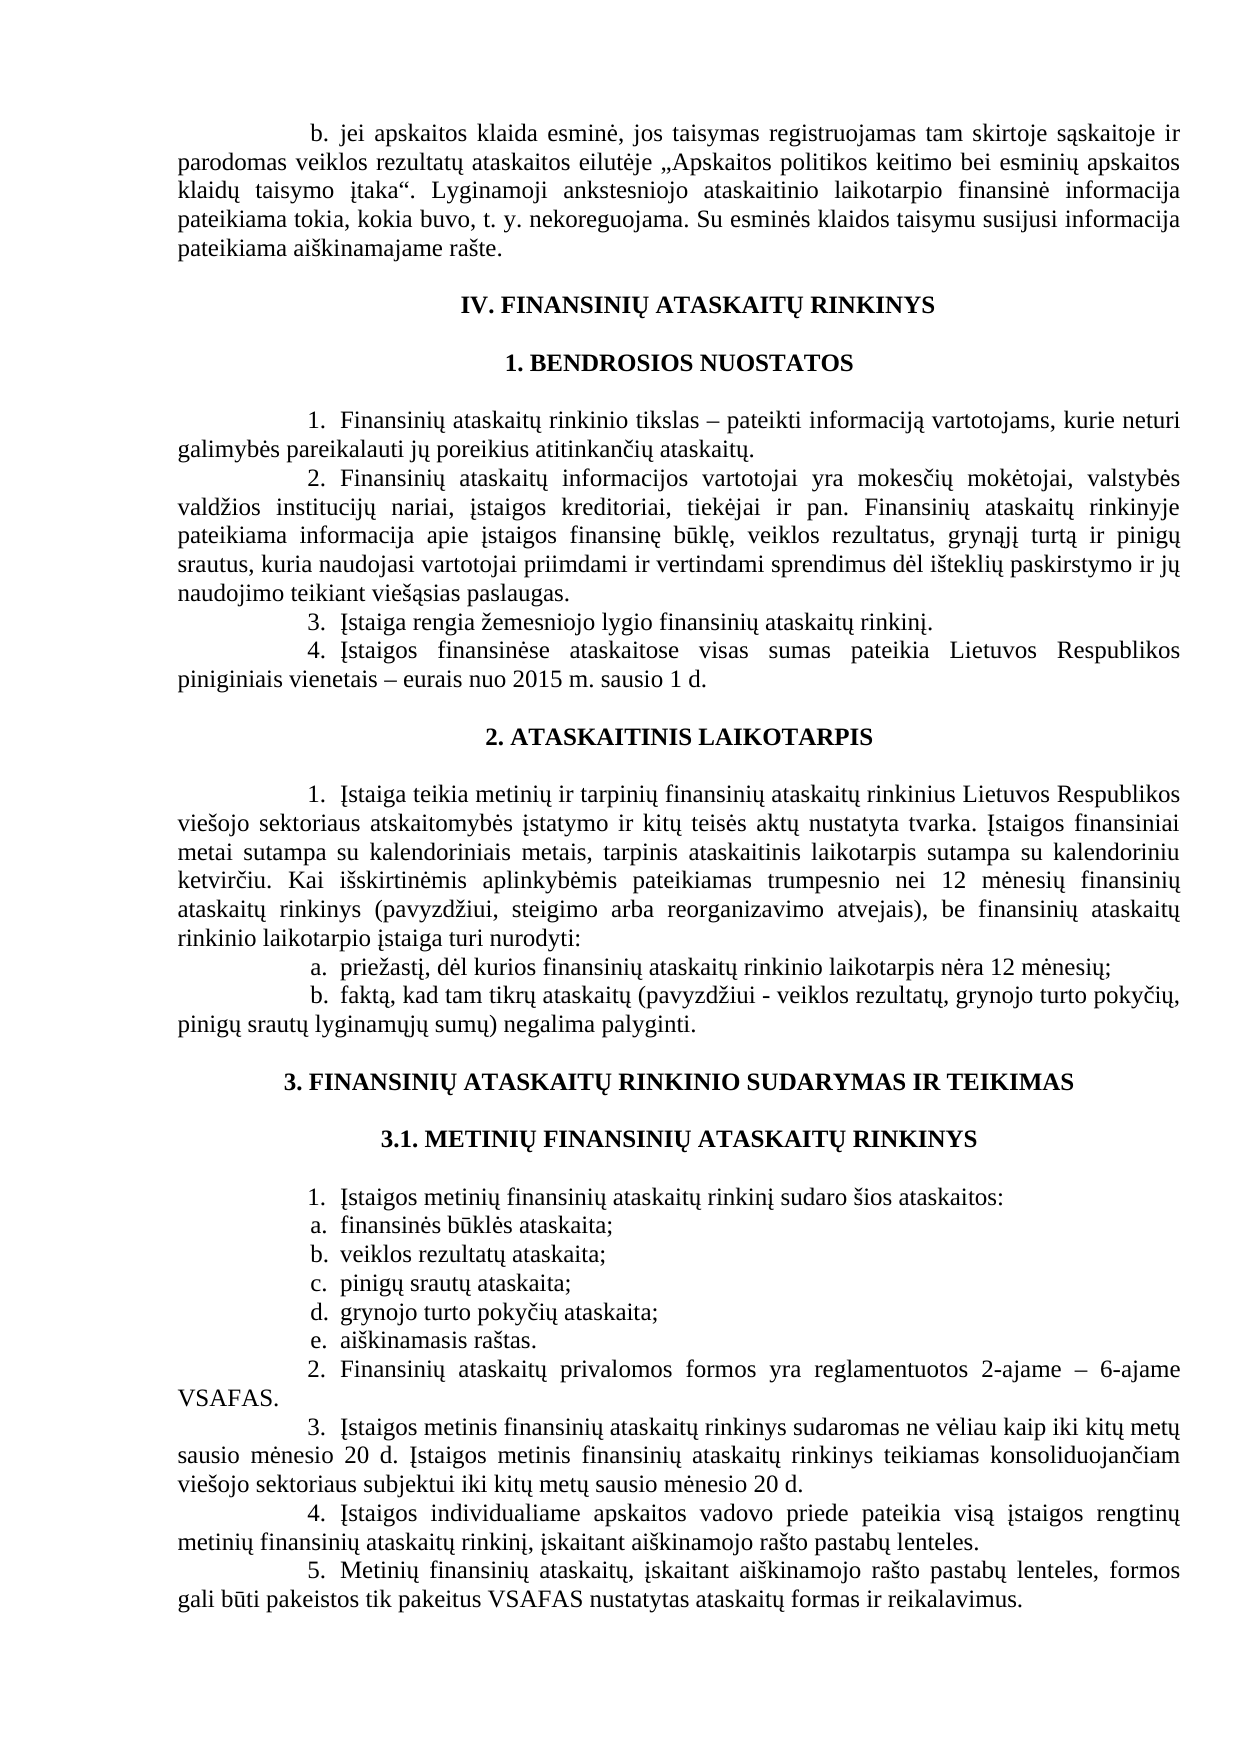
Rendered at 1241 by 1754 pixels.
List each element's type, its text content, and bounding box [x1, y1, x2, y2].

list Įstaigos finansinėse ataskaitose visas sumas pateikia Lietuvos Respublikos piniginiais vienetais – eurais nuo 2015 m. sausio 1 d. [177, 636, 1181, 693]
text 3. Finansinių ataskaitų rinkinio sudarymas ir teikimas [177, 1067, 1181, 1096]
list jei apskaitos klaida esminė, jos taisymas registruojamas tam skirtoje sąskaitoje ir parodomas veiklos rezultatų ataskaitos eilutėje „Apskaitos politikos keitimo bei esminių apskaitos klaidų taisymo įtaka“. Lyginamoji ankstesniojo ataskaitinio laikotarpio finansinė informacija pateikiama tokia, kokia buvo, t. y. nekoreguojama. Su esminės klaidos taisymu susijusi informacija pateikiama aiškinamajame rašte. [177, 118, 1181, 262]
list Įstaigos metinis finansinių ataskaitų rinkinys sudaromas ne vėliau kaip iki kitų metų sausio mėnesio 20 d. Įstaigos metinis finansinių ataskaitų rinkinys teikiamas konsoliduojančiam viešojo sektoriaus subjektui iki kitų metų sausio mėnesio 20 d. [177, 1412, 1181, 1498]
list faktą, kad tam tikrų ataskaitų (pavyzdžiui - veiklos rezultatų, grynojo turto pokyčių, pinigų srautų lyginamųjų sumų) negalima palyginti. [177, 981, 1181, 1038]
list Finansinių ataskaitų privalomos formos yra reglamentuotos 2-ajame – 6-ajame VSAFAS. [177, 1354, 1181, 1412]
list veiklos rezultatų ataskaita; [177, 1239, 1181, 1268]
list Įstaiga teikia metinių ir tarpinių finansinių ataskaitų rinkinius Lietuvos Respublikos viešojo sektoriaus atskaitomybės įstatymo ir kitų teisės aktų nustatyta tvarka. Įstaigos finansiniai metai sutampa su kalendoriniais metais, tarpinis ataskaitinis laikotarpis sutampa su kalendoriniu ketvirčiu. Kai išskirtinėmis aplinkybėmis pateikiamas trumpesnio nei 12 mėnesių finansinių ataskaitų rinkinys (pavyzdžiui, steigimo arba reorganizavimo atvejais), be finansinių ataskaitų rinkinio laikotarpio įstaiga turi nurodyti: [177, 779, 1181, 952]
list Finansinių ataskaitų rinkinio tikslas – pateikti informaciją vartotojams, kurie neturi galimybės pareikalauti jų poreikius atitinkančių ataskaitų. [177, 406, 1181, 463]
text IV. FINANSINIŲ ATASKAITŲ RINKINYS [215, 291, 1181, 319]
list finansinės būklės ataskaita; [177, 1211, 1181, 1239]
list aiškinamasis raštas. [177, 1326, 1181, 1354]
list priežastį, dėl kurios finansinių ataskaitų rinkinio laikotarpis nėra 12 mėnesių; [177, 952, 1181, 981]
text 3.1. Metinių finansinių ataskaitų rinkinys [177, 1124, 1181, 1153]
list pinigų srautų ataskaita; [177, 1268, 1181, 1297]
text 1. Bendrosios nuostatos [177, 348, 1181, 377]
list Metinių finansinių ataskaitų, įskaitant aiškinamojo rašto pastabų lenteles, formos gali būti pakeistos tik pakeitus VSAFAS nustatytas ataskaitų formas ir reikalavimus. [177, 1556, 1181, 1613]
list Finansinių ataskaitų informacijos vartotojai yra mokesčių mokėtojai, valstybės valdžios institucijų nariai, įstaigos kreditoriai, tiekėjai ir pan. Finansinių ataskaitų rinkinyje pateikiama informacija apie įstaigos finansinę būklę, veiklos rezultatus, grynąjį turtą ir pinigų srautus, kuria naudojasi vartotojai priimdami ir vertindami sprendimus dėl išteklių paskirstymo ir jų naudojimo teikiant viešąsias paslaugas. [177, 463, 1181, 607]
list Įstaigos metinių finansinių ataskaitų rinkinį sudaro šios ataskaitos: [177, 1182, 1181, 1211]
list Įstaiga rengia žemesniojo lygio finansinių ataskaitų rinkinį. [177, 607, 1181, 636]
text 2. Ataskaitinis laikotarpis [177, 722, 1181, 751]
list grynojo turto pokyčių ataskaita; [177, 1297, 1181, 1326]
list Įstaigos individualiame apskaitos vadovo priede pateikia visą įstaigos rengtinų metinių finansinių ataskaitų rinkinį, įskaitant aiškinamojo rašto pastabų lenteles. [177, 1498, 1181, 1556]
